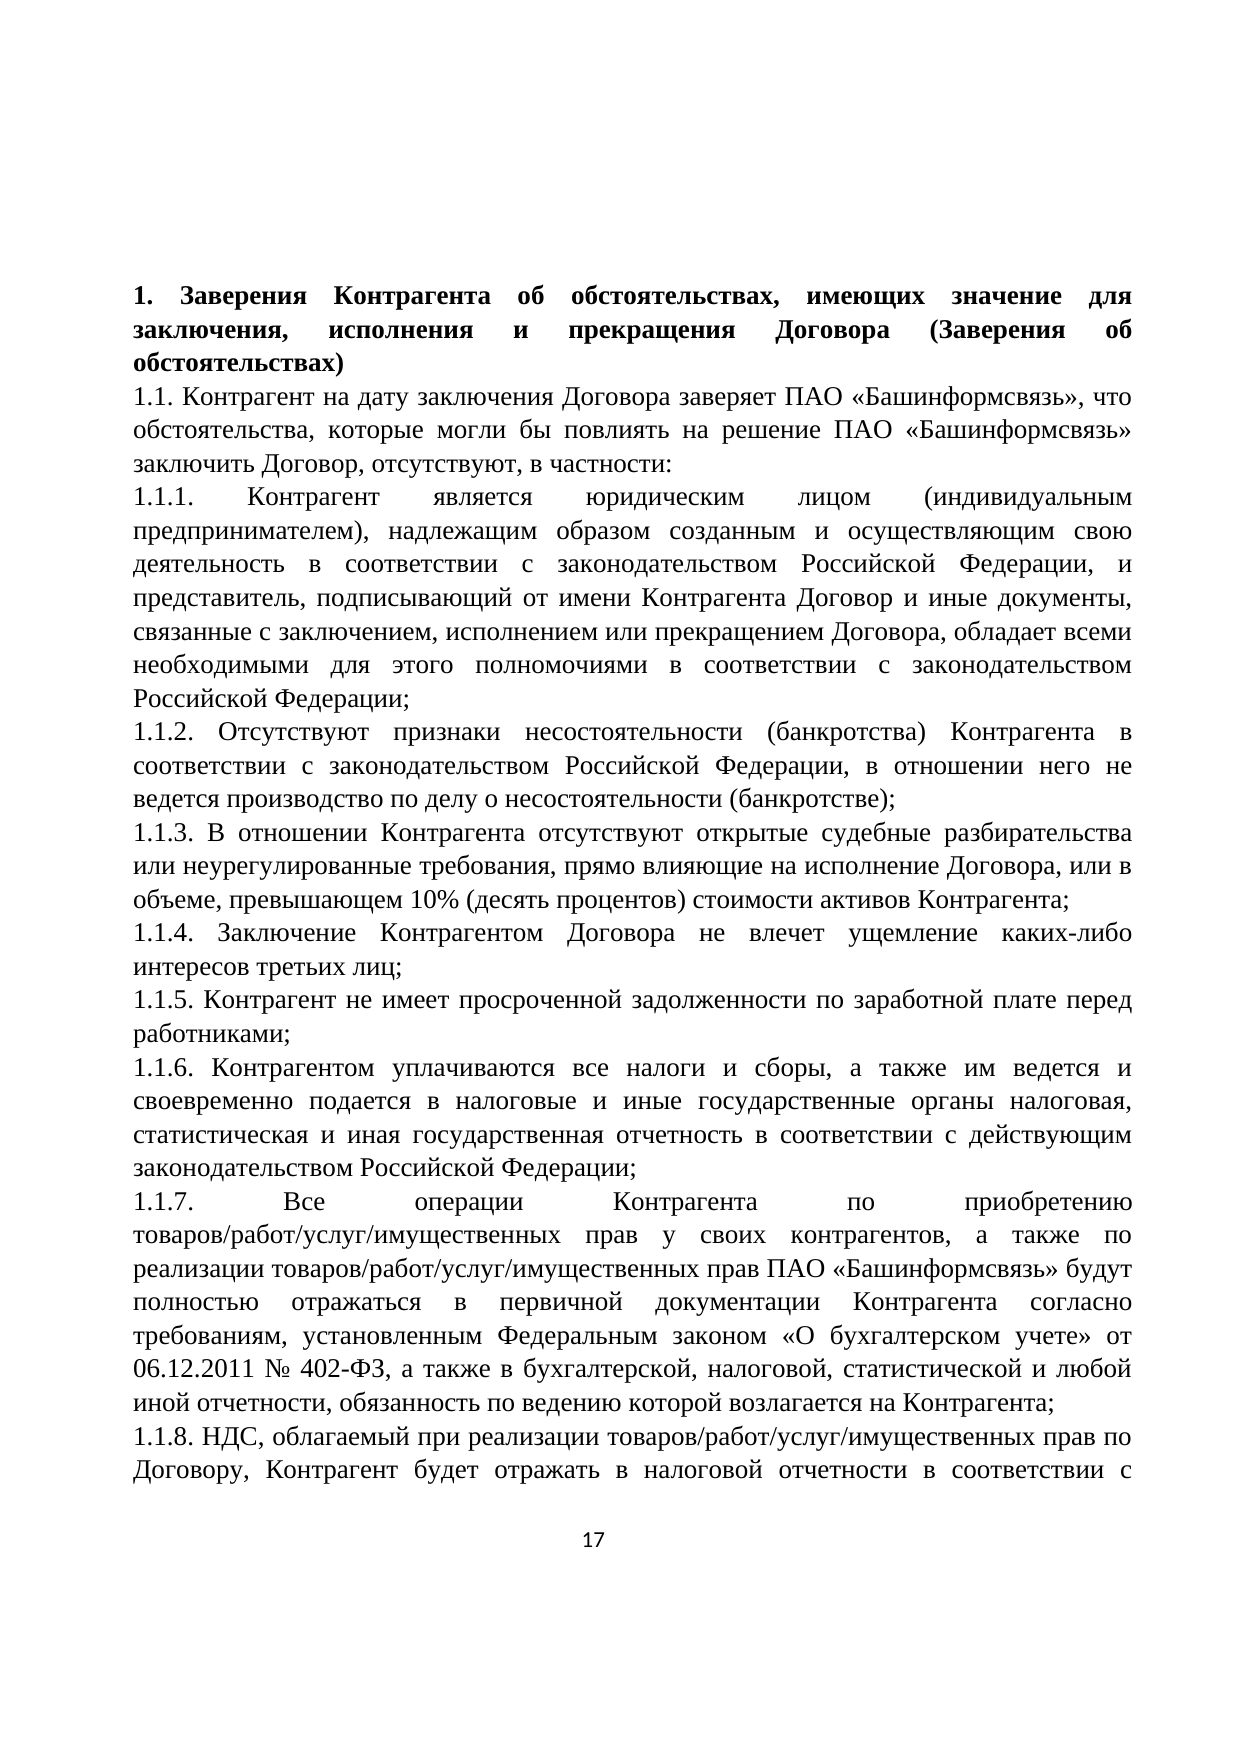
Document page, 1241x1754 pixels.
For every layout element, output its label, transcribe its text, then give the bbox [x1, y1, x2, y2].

text 1.1.1. Контрагент является юридическим лицом (индивидуальным предпринимателем), надлежащим образом созданным и осуществляющим свою деятельность в соответствии с законодательством Российской Федерации, и представитель, подписывающий от имени Контрагента Договор и иные документы, связанные с заключением, исполнением или прекращением Договора, обладает всеми необходимыми для этого полномочиями в соответствии с законодательством Российской Федерации; [133, 481, 1133, 713]
text 1.1.4. Заключение Контрагентом Договора не влечет ущемление каких-либо интересов третьих лиц; [133, 917, 1133, 981]
text 1.1.6. Контрагентом уплачиваются все налоги и сборы, а также им ведется и своевременно подается в налоговые и иные государственные органы налоговая, статистическая и иная государственная отчетность в соответствии с действующим законодательством Российской Федерации; [133, 1051, 1133, 1182]
text 1.1.5. Контрагент не имеет просроченной задолженности по заработной плате перед работниками; [133, 984, 1133, 1048]
text 1. Заверения Контрагента об обстоятельствах, имеющих значение для заключения, исполнения и прекращения Договора (Заверения об обстоятельствах) [133, 279, 1133, 377]
text 1.1.7. Все операции Контрагента по приобретению товаров/работ/услуг/имущественных прав у своих контрагентов, а также по реализации товаров/работ/услуг/имущественных прав ПАО «Башинформсвязь» будут полностью отражаться в первичной документации Контрагента согласно требованиям, установленным Федеральным законом «О бухгалтерском учете» от 06.12.2011 № 402-ФЗ, а также в бухгалтерской, налоговой, статистической и любой иной отчетности, обязанность по ведению которой возлагается на Контрагента; [133, 1185, 1133, 1417]
text 1.1.3. В отношении Контрагента отсутствуют открытые судебные разбирательства или неурегулированные требования, прямо влияющие на исполнение Договора, или в объеме, превышающем 10% (десять процентов) стоимости активов Контрагента; [133, 816, 1133, 914]
text 1.1.2. Отсутствуют признаки несостоятельности (банкротства) Контрагента в соответствии с законодательством Российской Федерации, в отношении него не ведется производство по делу о несостоятельности (банкротстве); [133, 715, 1133, 813]
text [133, 1420, 1133, 1484]
text 1.1. Контрагент на дату заключения Договора заверяет ПАО «Башинформсвязь», что обстоятельства, которые могли бы повлиять на решение ПАО «Башинформсвязь» заключить Договор, отсутствуют, в частности: [133, 380, 1133, 478]
